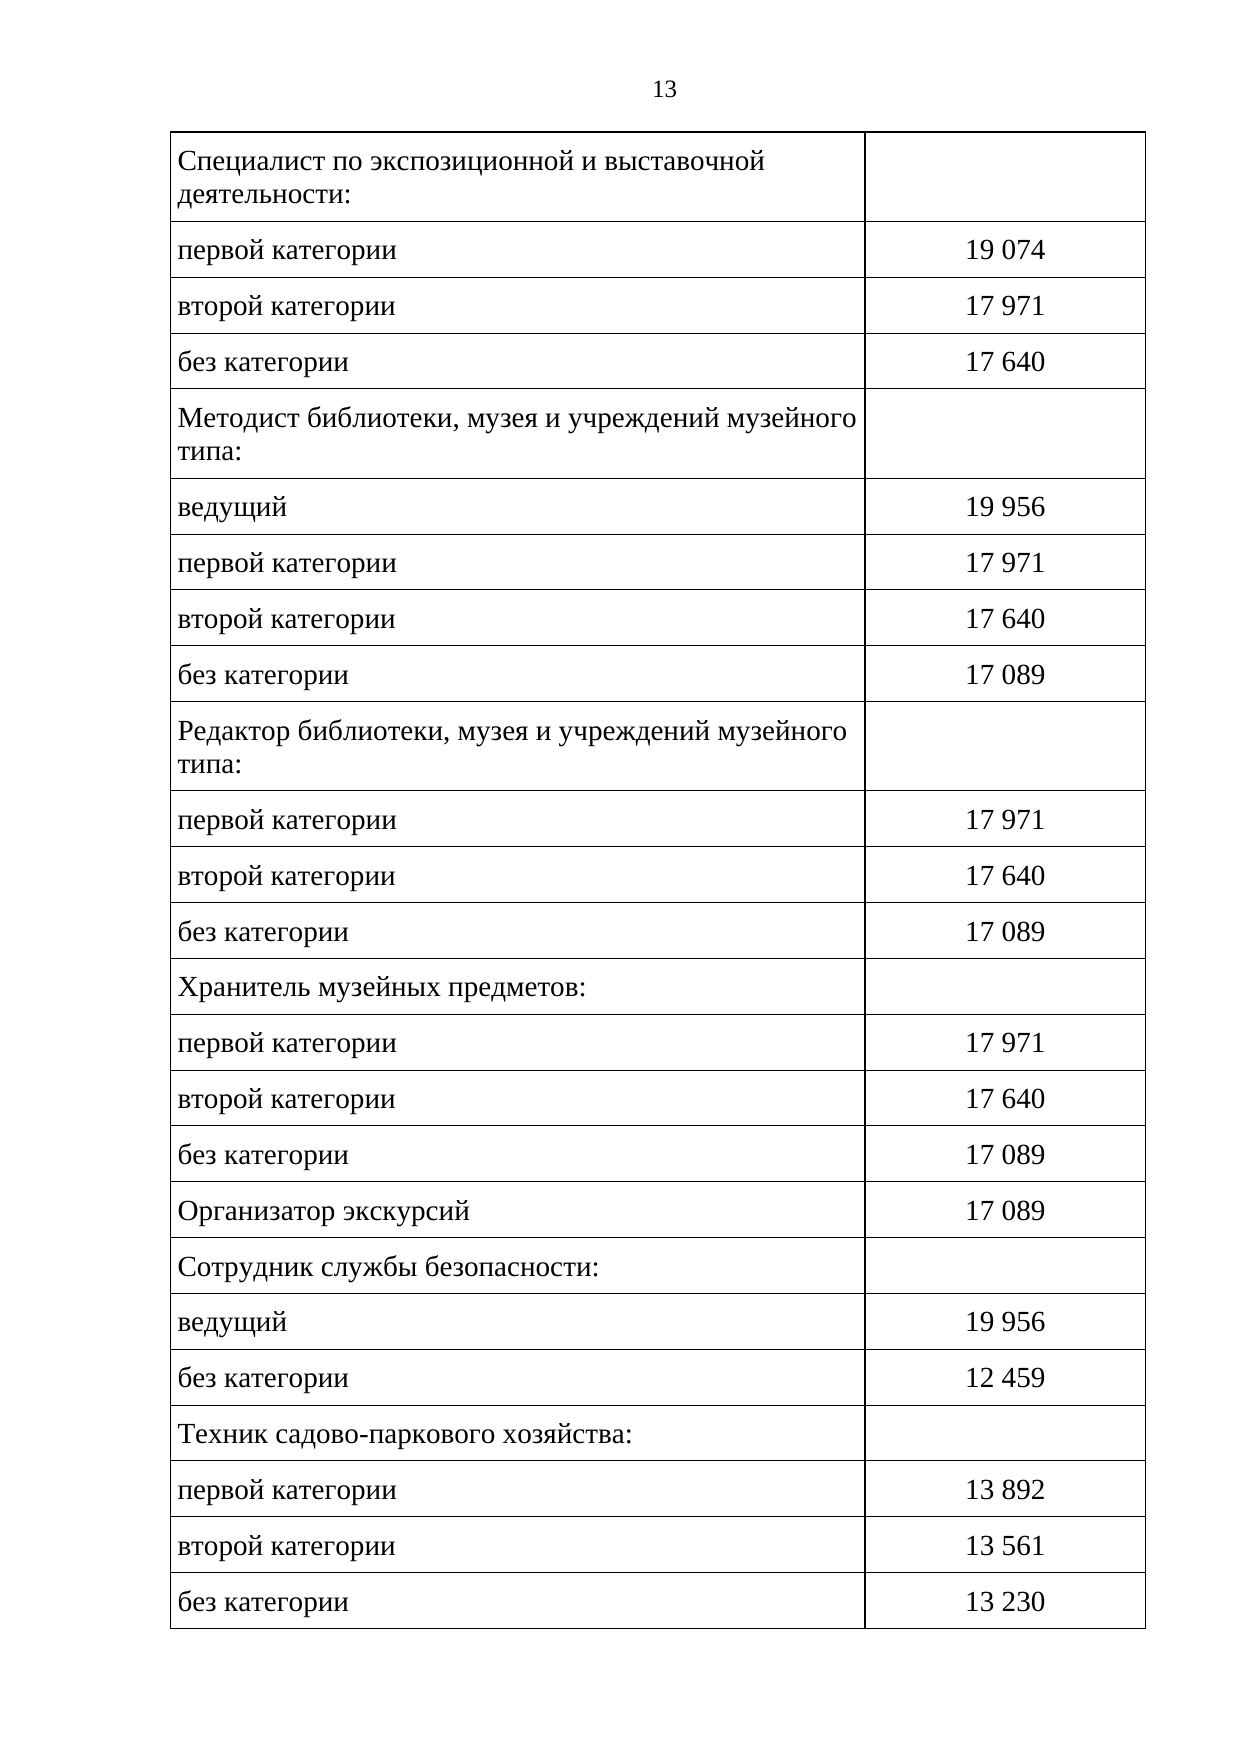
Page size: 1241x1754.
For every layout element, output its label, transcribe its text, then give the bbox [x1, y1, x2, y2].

table_cell 17 089 [866, 903, 1145, 958]
table_cell ведущий [171, 1294, 864, 1349]
table_cell 17 971 [866, 278, 1145, 332]
table_cell 19 074 [866, 222, 1145, 277]
table_cell 17 971 [866, 791, 1145, 846]
table_cell 17 089 [866, 646, 1145, 701]
table_cell второй категории [171, 1517, 864, 1572]
table_cell без категории [171, 903, 864, 958]
table_cell 19 956 [866, 1294, 1145, 1349]
table_cell 17 089 [866, 1182, 1145, 1237]
table_cell 12 459 [866, 1350, 1145, 1404]
table_cell второй категории [171, 847, 864, 902]
table_cell 13 230 [866, 1573, 1145, 1628]
table_cell ведущий [171, 479, 864, 533]
table_cell 17 089 [866, 1126, 1145, 1181]
table_cell без категории [171, 1350, 864, 1404]
table_cell 17 640 [866, 590, 1145, 645]
table_cell 17 640 [866, 1071, 1145, 1125]
table_cell первой категории [171, 1015, 864, 1069]
table_cell [866, 389, 1145, 478]
table_cell 13 892 [866, 1461, 1145, 1516]
table_cell 17 640 [866, 334, 1145, 388]
table_cell Организатор экскурсий [171, 1182, 864, 1237]
table_cell первой категории [171, 535, 864, 589]
table_cell Методист библиотеки, музея и учреждений музейного типа: [171, 389, 864, 478]
table_cell 13 561 [866, 1517, 1145, 1572]
table_cell Техник садово-паркового хозяйства: [171, 1406, 864, 1460]
table_cell без категории [171, 1573, 864, 1628]
table_cell [866, 1238, 1145, 1293]
table_cell 19 956 [866, 479, 1145, 533]
table_cell второй категории [171, 590, 864, 645]
table_cell 17 971 [866, 535, 1145, 589]
table_cell [866, 133, 1145, 221]
table_cell без категории [171, 646, 864, 701]
table_cell [866, 1406, 1145, 1460]
table_cell 17 640 [866, 847, 1145, 902]
table_cell без категории [171, 334, 864, 388]
table_cell [866, 702, 1145, 790]
table_cell Хранитель музейных предметов: [171, 959, 864, 1014]
table_cell Специалист по экспозиционной и выставочной деятельности: [171, 133, 864, 221]
table_cell Редактор библиотеки, музея и учреждений музейного типа: [171, 702, 864, 790]
table_cell первой категории [171, 1461, 864, 1516]
table_cell 17 971 [866, 1015, 1145, 1069]
table_cell [866, 959, 1145, 1014]
table_cell первой категории [171, 791, 864, 846]
table_cell второй категории [171, 278, 864, 332]
table_cell первой категории [171, 222, 864, 277]
table_cell второй категории [171, 1071, 864, 1125]
table_cell Сотрудник службы безопасности: [171, 1238, 864, 1293]
table_cell без категории [171, 1126, 864, 1181]
